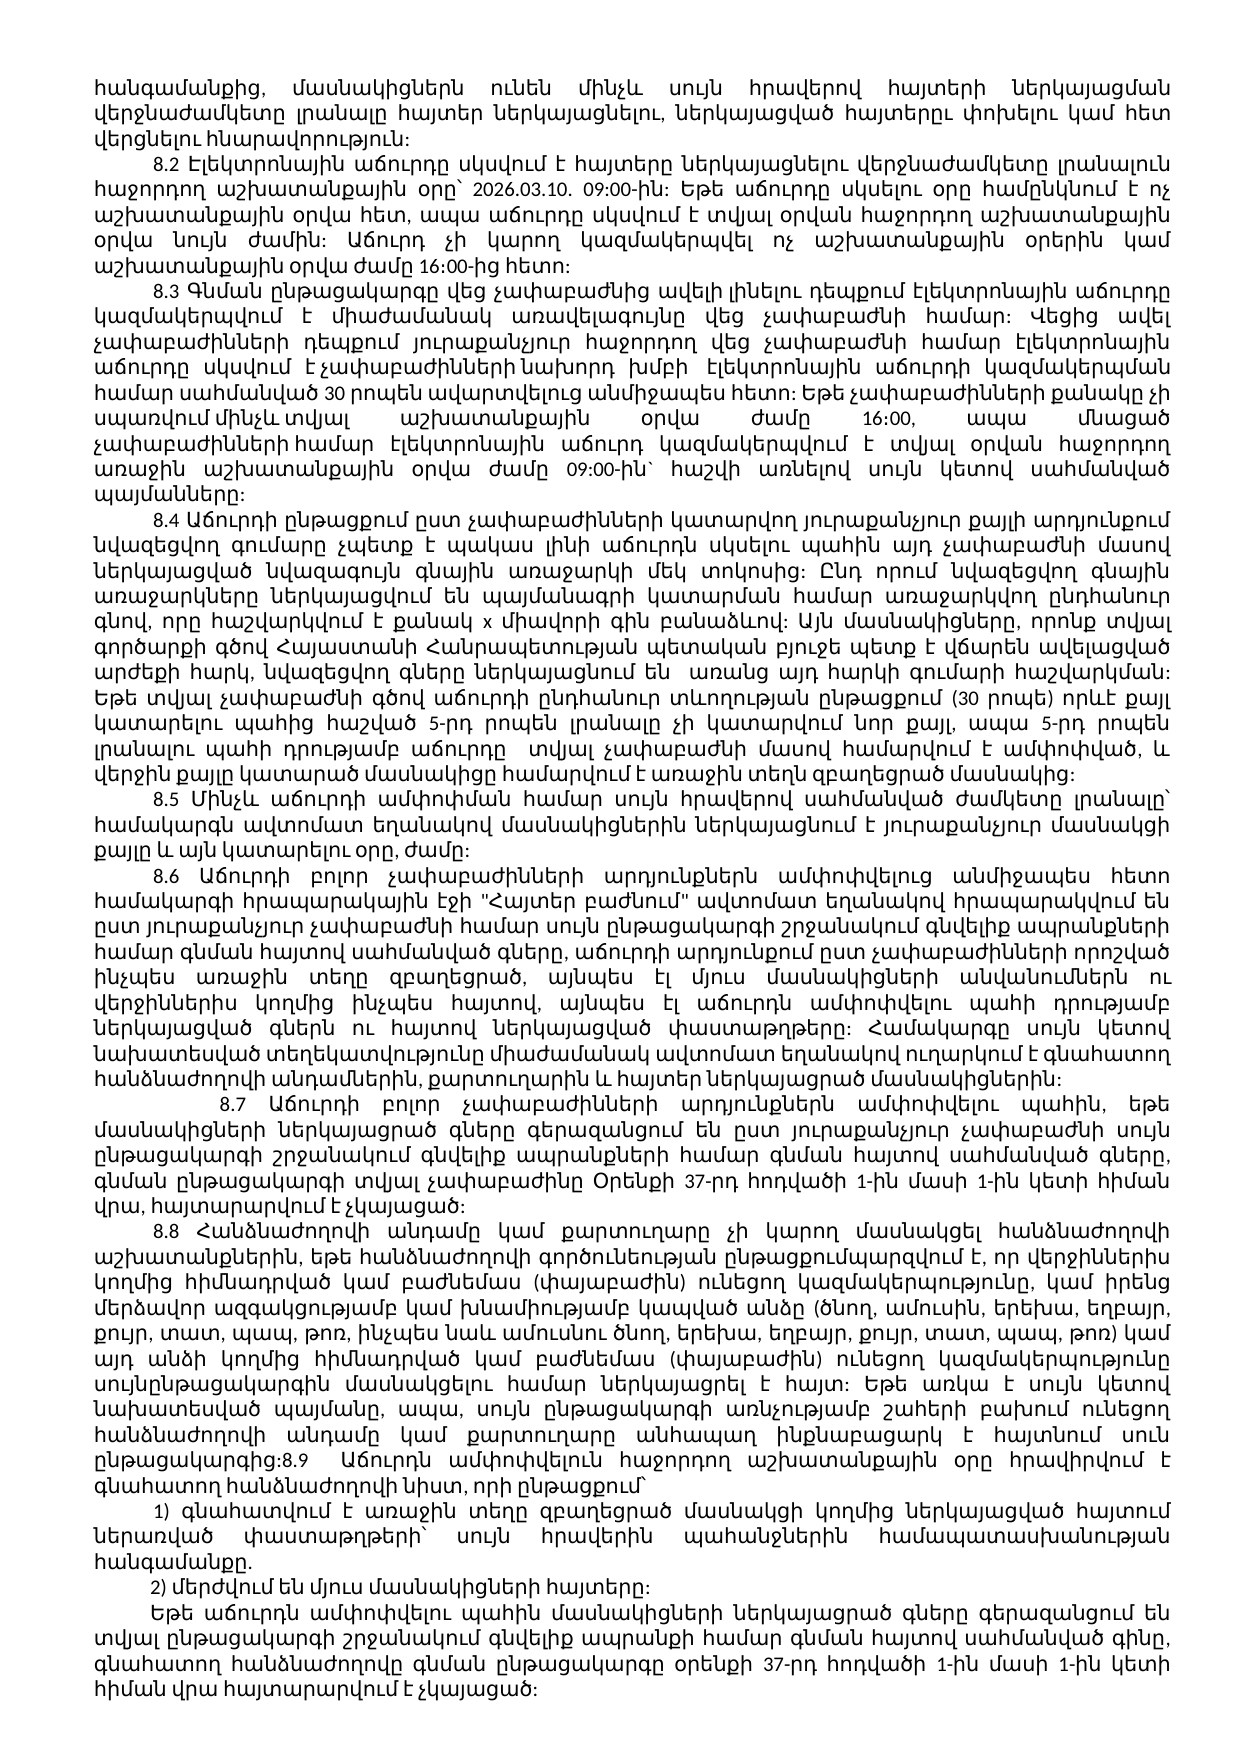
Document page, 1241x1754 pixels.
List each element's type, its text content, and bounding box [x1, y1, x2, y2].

text 8.5 Մինչև աճուրդի ամփոփման համար սույն հրավերով սահմանված ժամկետը լրանալը՝ համակարգն ավտոմատ եղանակով մասնակիցներին ներկայացնում է յուրաքանչյուր մասնակցի քայլը և այն կատարելու օրը, ժամը: [94, 787, 1171, 863]
text 8.8 Հանձնաժողովի անդամը կամ քարտուղարը չի կարող մասնակցել հանձնաժողովի աշխատանքներին, եթե հանձնաժողովի գործունեության ընթացքումպարզվում է, որ վերջիններիս կողմից հիմնադրված կամ բաժնեմաս (փայաբաժին) ունեցող կազմակերպությունը, կամ իրենց մերձավոր ազգակցությամբ կամ խնամիությամբ կապված անձը (ծնող, ամուսին, երեխա, եղբայր, քույր, տատ, պապ, թոռ, ինչպես նաև ամուսնու ծնող, երեխա, եղբայր, քույր, տատ, պապ, թոռ) կամ այդ անձի կողմից հիմնադրված կամ բաժնեմաս (փայաբաժին) ունեցող կազմակերպությունը սույնընթացակարգին մասնակցելու համար ներկայացրել է հայտ: Եթե առկա է սույն կետով նախատեսված պայմանը, ապա, սույն ընթացակարգի առնչությամբ շահերի բախում ունեցող հանձնաժողովի անդամը կամ քարտուղարը անհապաղ ինքնաբացարկ է հայտնում սուն ընթացակարգից:8.9 Աճուրդն ամփոփվելուն հաջորդող աշխատանքային օրը հրավիրվում է գնահատող հանձնաժողովի նիստ, որի ընթացքում՝ [94, 1219, 1171, 1498]
text 2) մերժվում են մյուս մասնակիցների հայտերը: [94, 1574, 1171, 1600]
text 8.3 Գնման ընթացակարգը վեց չափաբաժնից ավելի լինելու դեպքում էլեկտրոնային աճուրդը կազմակերպվում է միաժամանակ առավելագույնը վեց չափաբաժնի համար: Վեցից ավել չափաբաժինների դեպքում յուրաքանչյուր հաջորդող վեց չափաբաժնի համար էլեկտրոնային աճուրդը սկսվում է չափաբաժինների նախորդ խմբի էլեկտրոնային աճուրդի կազմակերպման համար սահմանված 30 րոպեն ավարտվելուց անմիջապես հետո: Եթե չափաբաժինների քանակը չի սպառվում մինչև տվյալ աշխատանքային օրվա ժամը 16։00, ապա մնացած չափաբաժինների համար էլեկտրոնային աճուրդ կազմակերպվում է տվյալ օրվան հաջորդող առաջին աշխատանքային օրվա ժամը 09:00-ին` հաշվի առնելով սույն կետով սահմանված պայմանները: [94, 278, 1171, 507]
text 8.2 Էլեկտրոնային աճուրդը սկսվում է հայտերը ներկայացնելու վերջնաժամկետը լրանալուն հաջորդող աշխատանքային օրը՝ 2026.03.10. 09:00 -ին: Եթե աճուրդը սկսելու օրը համընկնում է ոչ աշխատանքային օրվա հետ, ապա աճուրդը սկսվում է տվյալ օրվան հաջորդող աշխատանքային օրվա նույն ժամին: Աճուրդ չի կարող կազմակերպվել ոչ աշխատանքային օրերին կամ աշխատանքային օրվա ժամը 16։00-ից հետո: [94, 151, 1171, 278]
text 8.6 Աճուրդի բոլոր չափաբաժինների արդյունքներն ամփոփվելուց անմիջապես հետո համակարգի հրապարակային էջի "Հայտեր բաժնում" ավտոմատ եղանակով հրապարակվում են ըստ յուրաքանչյուր չափաբաժնի համար սույն ընթացակարգի շրջանակում գնվելիք ապրանքների համար գնման հայտով սահմանված գները, աճուրդի արդյունքում ըստ չափաբաժինների որոշված ինչպես առաջին տեղը զբաղեցրած, այնպես էլ մյուս մասնակիցների անվանումներն ու վերջիններիս կողմից ինչպես հայտով, այնպես էլ աճուրդն ամփոփվելու պահի դրությամբ ներկայացված գներն ու հայտով ներկայացված փաստաթղթերը: Համակարգը սույն կետով նախատեսված տեղեկատվությունը միաժամանակ ավտոմատ եղանակով ուղարկում է գնահատող հանձնաժողովի անդամներին, քարտուղարին և հայտեր ներկայացրած մասնակիցներին: [94, 863, 1171, 1092]
text 8.7 Աճուրդի բոլոր չափաբաժինների արդյունքներն ամփոփվելու պահին, եթե մասնակիցների ներկայացրած գները գերազանցում են ըստ յուրաքանչյուր չափաբաժնի սույն ընթացակարգի շրջանակում գնվելիք ապրանքների համար գնման հայտով սահմանված գները, գնման ընթացակարգի տվյալ չափաբաժինը Օրենքի 37-րդ հոդվածի 1-ին մասի 1-ին կետի հիման վրա, հայտարարվում է չկայացած: [94, 1092, 1171, 1219]
text 1) գնահատվում է առաջին տեղը զբաղեցրած մասնակցի կողմից ներկայացված հայտում ներառված փաստաթղթերի՝ սույն հրավերին պահանջներին համապատասխանության հանգամանքը. [94, 1498, 1171, 1574]
text Եթե աճուրդն ամփոփվելու պահին մասնակիցների ներկայացրած գները գերազանցում են տվյալ ընթացակարգի շրջանակում գնվելիք ապրանքի համար գնման հայտով սահմանված գինը, գնահատող հանձնաժողովը գնման ընթացակարգը օրենքի 37-րդ հոդվածի 1-ին մասի 1-ին կետի հիման վրա հայտարարվում է չկայացած: [94, 1600, 1171, 1702]
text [94, 75, 1171, 151]
text 8.4 Աճուրդի ընթացքում ըստ չափաբաժինների կատարվող յուրաքանչյուր քայլի արդյունքում նվազեցվող գումարը չպետք է պակաս լինի աճուրդն սկսելու պահին այդ չափաբաժնի մասով ներկայացված նվազագույն գնային առաջարկի մեկ տոկոսից: Ընդ որում նվազեցվող գնային առաջարկները ներկայացվում են պայմանագրի կատարման համար առաջարկվող ընդհանուր գնով, որը հաշվարկվում է քանակ x միավորի գին բանաձևով: Այն մասնակիցները, որոնք տվյալ գործարքի գծով Հայաստանի Հանրապետության պետական բյուջե պետք է վճարեն ավելացված արժեքի հարկ, նվազեցվող գները ներկայացնում են առանց այդ հարկի գումարի հաշվարկման: Եթե տվյալ չափաբաժնի գծով աճուրդի ընդհանուր տևողության ընթացքում (30 րոպե) որևէ քայլ կատարելու պահից հաշված 5-րդ րոպեն լրանալը չի կատարվում նոր քայլ, ապա 5-րդ րոպեն լրանալու պահի դրությամբ աճուրդը տվյալ չափաբաժնի մասով համարվում է ամփոփված, և վերջին քայլը կատարած մասնակիցը համարվում է առաջին տեղն զբաղեցրած մասնակից: [94, 507, 1171, 787]
